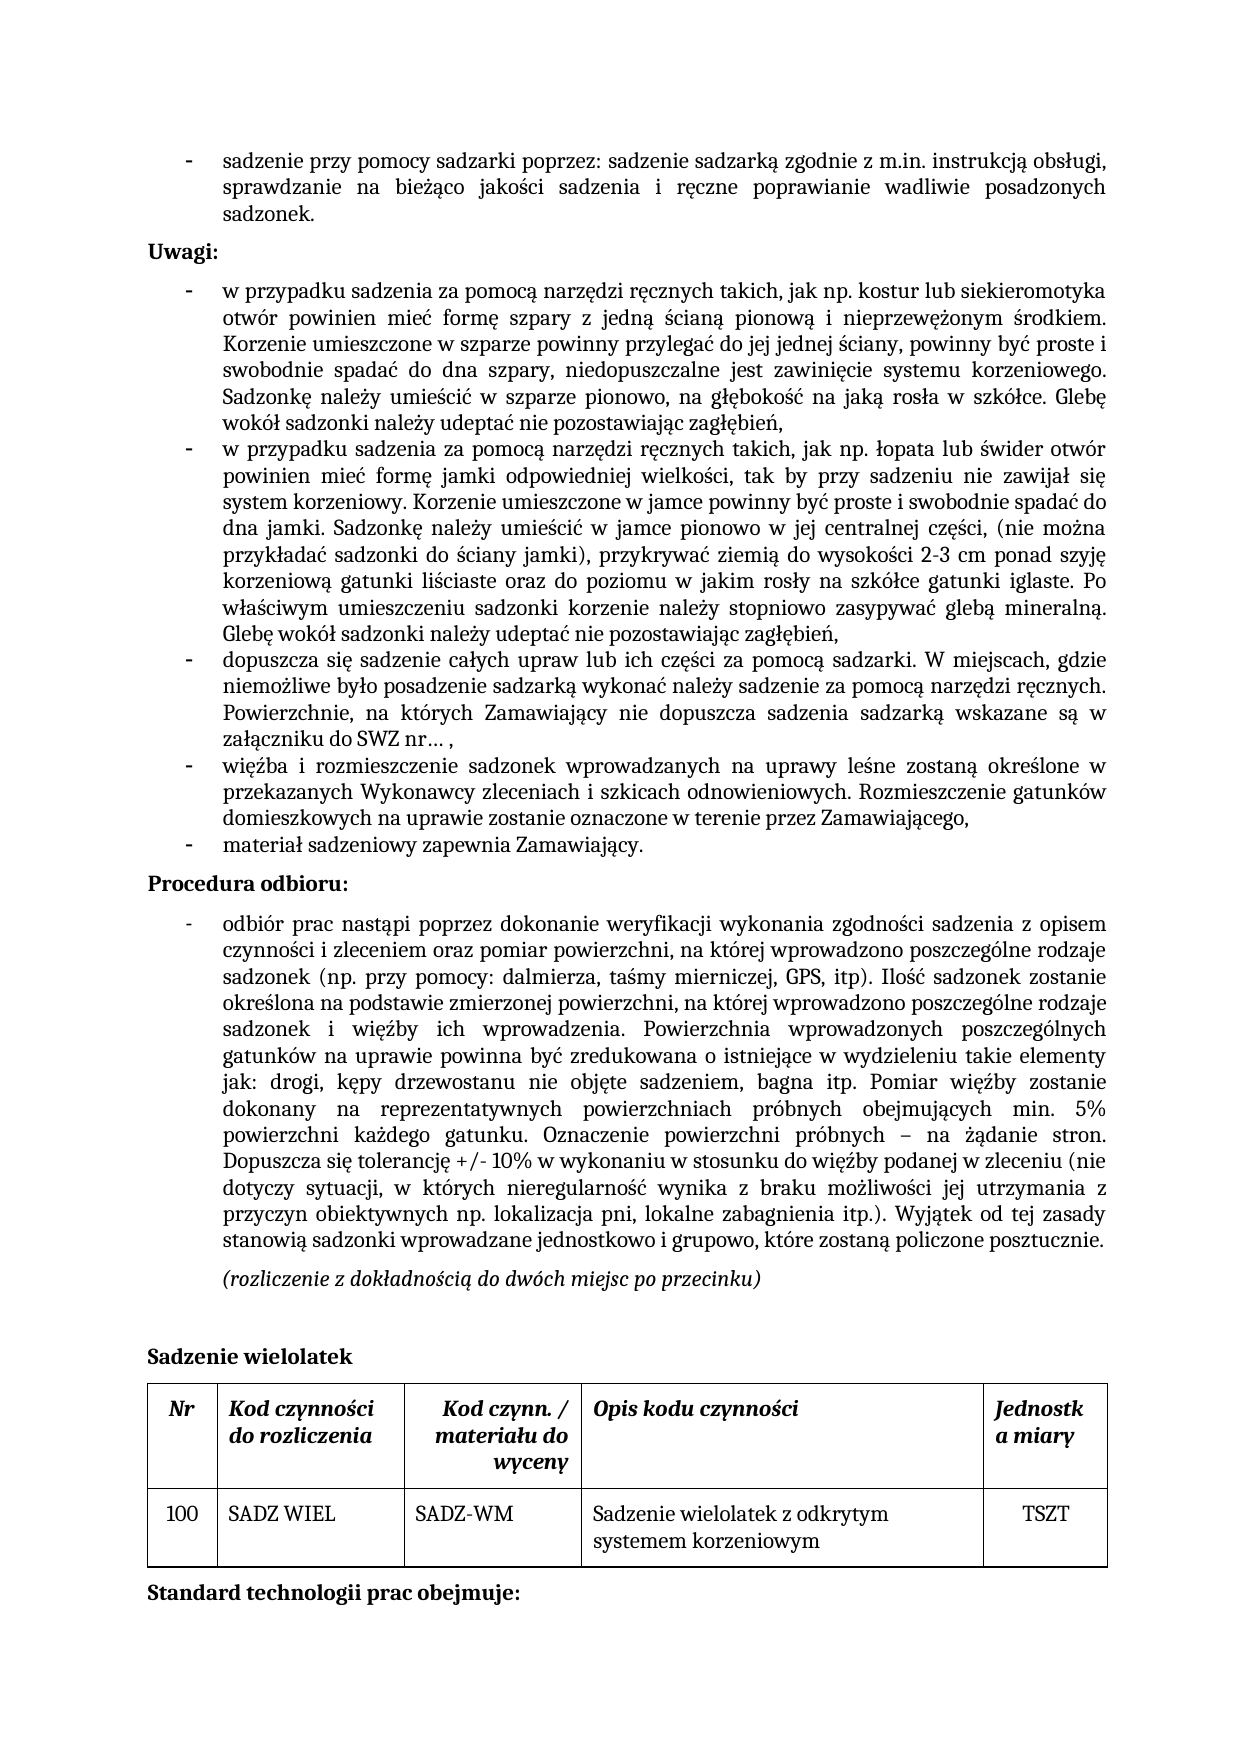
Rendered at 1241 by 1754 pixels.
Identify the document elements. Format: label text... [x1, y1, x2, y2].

list sadzenie przy pomocy sadzarki poprzez: sadzenie sadzarką zgodnie z m.in. instrukcją obsługi, sprawdzanie na bieżąco jakości sadzenia i ręczne poprawianie wadliwie posadzonych sadzonek. [185, 148, 1107, 227]
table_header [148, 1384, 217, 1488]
list więźba i rozmieszczenie sadzonek wprowadzanych na uprawy leśne zostaną określone w przekazanych Wykonawcy zleceniach i szkicach odnowieniowych. Rozmieszczenie gatunków domieszkowych na uprawie zostanie oznaczone w terenie przez Zamawiającego, [185, 752, 1107, 831]
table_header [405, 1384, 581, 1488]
list dopuszcza się sadzenie całych upraw lub ich części za pomocą sadzarki. W miejscach, gdzie niemożliwe było posadzenie sadzarką wykonać należy sadzenie za pomocą narzędzi ręcznych. Powierzchnie, na których Zamawiający nie dopuszcza sadzenia sadzarką wskazane są w załączniku do SWZ nr… , [185, 647, 1107, 752]
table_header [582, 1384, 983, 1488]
text Procedura odbioru: [148, 870, 1107, 897]
list w przypadku sadzenia za pomocą narzędzi ręcznych takich, jak np. łopata lub świder otwór powinien mieć formę jamki odpowiedniej wielkości, tak by przy sadzeniu nie zawijał się system korzeniowy. Korzenie umieszczone w jamce powinny być proste i swobodnie spadać do dna jamki. Sadzonkę należy umieścić w jamce pionowo w jej centralnej części, (nie można przykładać sadzonki do ściany jamki), przykrywać ziemią do wysokości 2-3 cm ponad szyję korzeniową gatunki liściaste oraz do poziomu w jakim rosły na szkółce gatunki iglaste. Po właściwym umieszczeniu sadzonki korzenie należy stopniowo zasypywać glebą mineralną. Glebę wokół sadzonki należy udeptać nie pozostawiając zagłębień, [185, 436, 1107, 647]
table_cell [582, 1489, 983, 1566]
text Uwagi: [148, 239, 1107, 266]
text (rozliczenie z dokładnością do dwóch miejsc po przecinku) [148, 1266, 1107, 1292]
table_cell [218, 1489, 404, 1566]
text Sadzenie wielolatek [148, 1344, 1107, 1370]
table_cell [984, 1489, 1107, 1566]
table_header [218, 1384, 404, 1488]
list w przypadku sadzenia za pomocą narzędzi ręcznych takich, jak np. kostur lub siekieromotyka otwór powinien mieć formę szpary z jedną ścianą pionową i nieprzewężonym środkiem. Korzenie umieszczone w szparze powinny przylegać do jej jednej ściany, powinny być proste i swobodnie spadać do dna szpary, niedopuszczalne jest zawinięcie systemu korzeniowego. Sadzonkę należy umieścić w szparze pionowo, na głębokość na jaką rosła w szkółce. Glebę wokół sadzonki należy udeptać nie pozostawiając zagłębień, [185, 278, 1107, 436]
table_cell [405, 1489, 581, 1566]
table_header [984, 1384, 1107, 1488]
list odbiór prac nastąpi poprzez dokonanie weryfikacji wykonania zgodności sadzenia z opisem czynności i zleceniem oraz pomiar powierzchni, na której wprowadzono poszczególne rodzaje sadzonek (np. przy pomocy: dalmierza, taśmy mierniczej, GPS, itp). Ilość sadzonek zostanie określona na podstawie zmierzonej powierzchni, na której wprowadzono poszczególne rodzaje sadzonek i więźby ich wprowadzenia. Powierzchnia wprowadzonych poszczególnych gatunków na uprawie powinna być zredukowana o istniejące w wydzieleniu takie elementy jak: drogi, kępy drzewostanu nie objęte sadzeniem, bagna itp. Pomiar więźby zostanie dokonany na reprezentatywnych powierzchniach próbnych obejmujących min. 5% powierzchni każdego gatunku. Oznaczenie powierzchni próbnych – na żądanie stron. Dopuszcza się tolerancję +/- 10% w wykonaniu w stosunku do więźby podanej w zleceniu (nie dotyczy sytuacji, w których nieregularność wynika z braku możliwości jej utrzymania z przyczyn obiektywnych np. lokalizacja pni, lokalne zabagnienia itp.). Wyjątek od tej zasady stanowią sadzonki wprowadzane jednostkowo i grupowo, które zostaną policzone posztucznie. [185, 909, 1107, 1253]
list materiał sadzeniowy zapewnia Zamawiający. [185, 831, 1107, 858]
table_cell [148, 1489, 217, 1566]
text Standard technologii prac obejmuje: [148, 1580, 1107, 1606]
